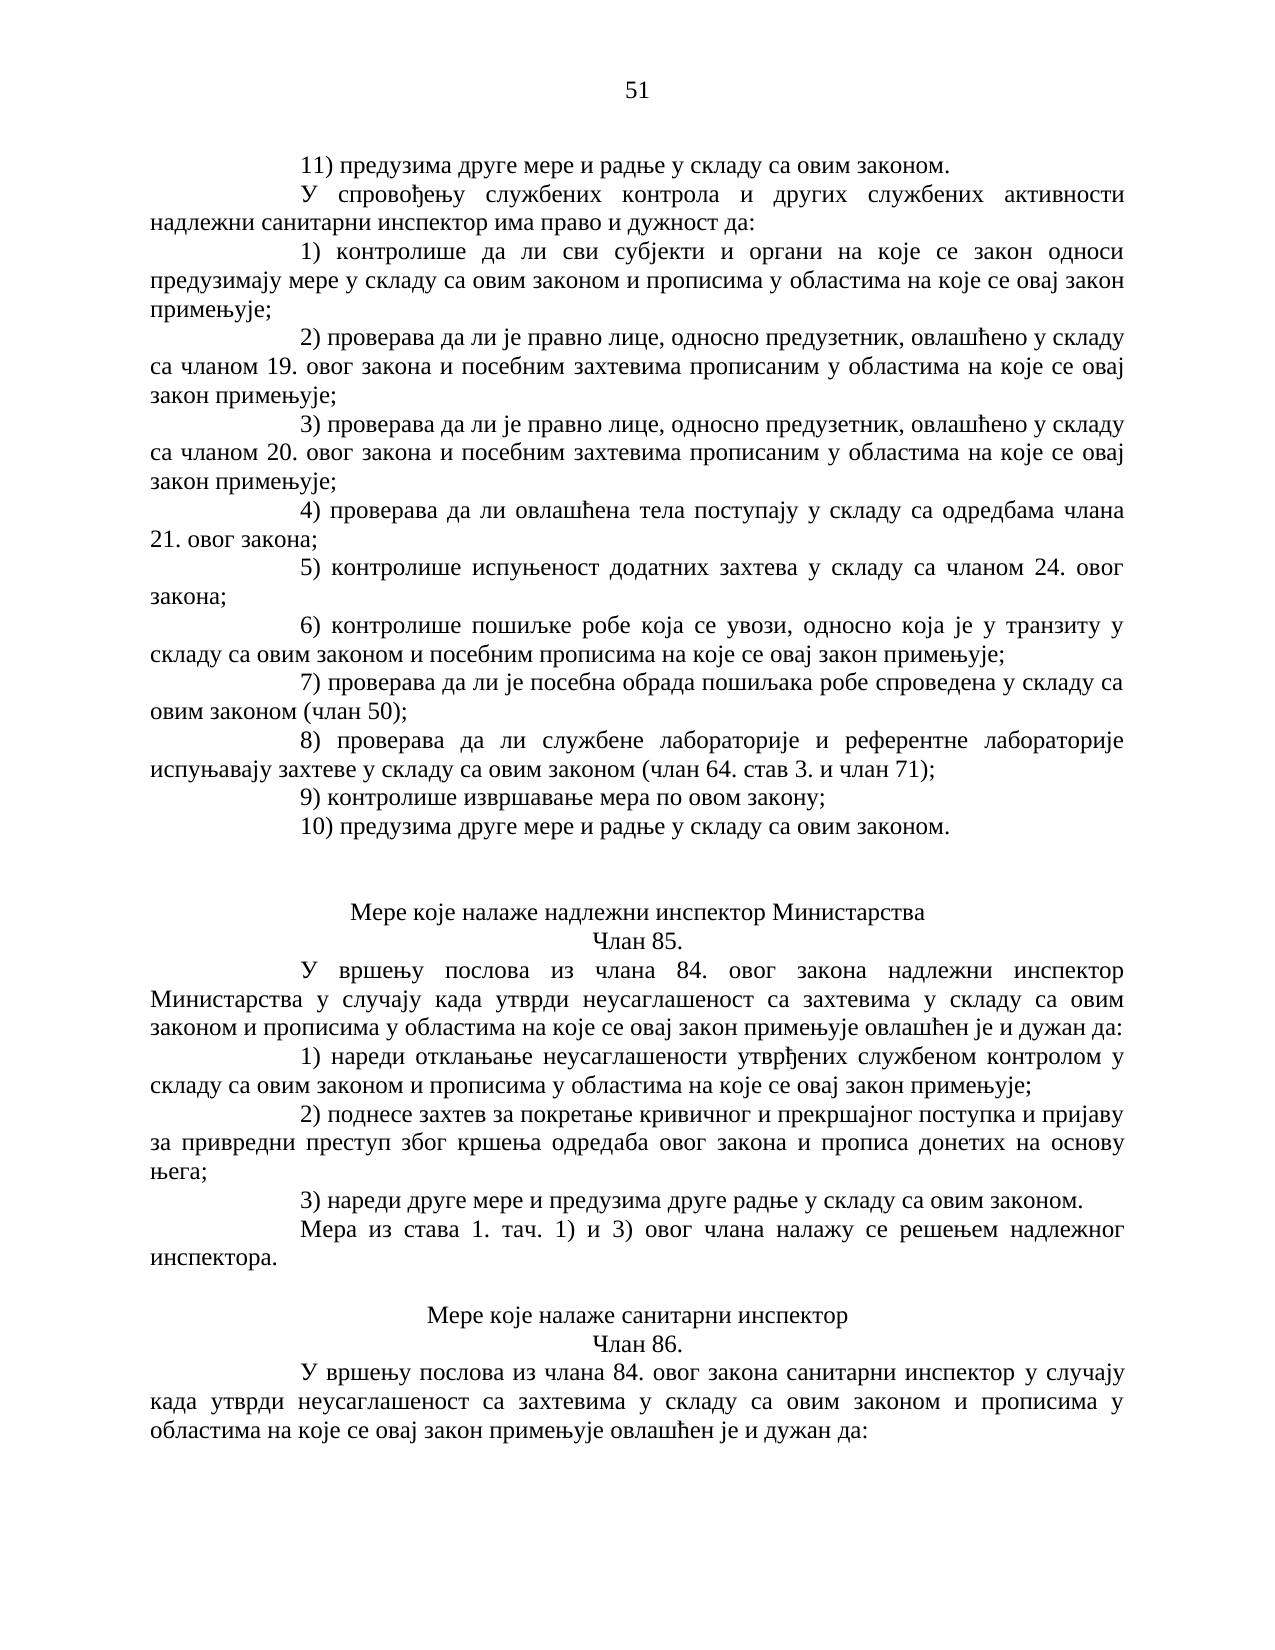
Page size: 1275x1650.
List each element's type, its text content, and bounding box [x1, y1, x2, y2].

text Мере које налаже надлежни инспектор Министарства [150, 897, 1125, 926]
text 2) проверава да ли је правно лице, односно предузетник, овлашћено у складу са чланом 19. овог закона и посебним захтевима прописаним у областима на које се овај закон примењује; [150, 322, 1125, 409]
text 6) контролише пошиљке робе која се увози, односно која је у транзиту у складу са овим законом и посебним прописима на које се овај закон примењује; [150, 610, 1125, 667]
text 1) контролише да ли сви субјекти и органи на које се закон односи предузимају мере у складу са овим законом и прописима у областима на које се овај закон примењује; [150, 236, 1125, 322]
text 1) нареди отклањање неусаглашености утврђених службеном контролом у складу са овим законом и прописима у областима на које се овај закон примењује; [150, 1041, 1125, 1099]
text У вршењу послова из члана 84. овог закона надлежни инспектор Министарства у случају када утврди неусаглашеност са захтевима у складу са овим законом и прописима у областима на које се овај закон примењује овлашћен је и дужан да: [150, 955, 1125, 1041]
text 9) контролише извршавање мера по овом закону; [150, 782, 1125, 811]
text 5) контролише испуњеност додатних захтева у складу са чланом 24. овог закона; [150, 552, 1125, 610]
text 8) проверава да ли службене лабораторије и референтне лабораторије испуњавају захтеве у склaду са овим законом (члан 64. став 3. и члан 71); [150, 725, 1125, 782]
text 7) проверава да ли је посебна обрада пошиљака робе спроведена у складу са овим законом (члан 50); [150, 667, 1125, 725]
text 4) проверава да ли овлашћена тела поступају у складу са одредбама члана 21. овог закона; [150, 495, 1125, 552]
text У спровођењу службених контрола и других службених активности надлежни санитарни инспектор има право и дужност да: [150, 179, 1125, 236]
text Члан 86. [150, 1329, 1125, 1357]
text 10) предузима друге мере и радње у складу са овим законом. [150, 811, 1125, 840]
text 3) проверава да ли је правно лице, односно предузетник, овлашћено у складу са чланом 20. овог закона и посебним захтевима прописаним у областима на које се овај закон примењује; [150, 409, 1125, 495]
text Мера из става 1. тач. 1) и 3) овог члана налажу се решењем надлежног инспектора. [150, 1214, 1125, 1271]
text Члан 85. [150, 926, 1125, 955]
text 3) нареди друге мере и предузима друге радње у складу са овим законом. [150, 1185, 1125, 1214]
text 11) предузима друге мере и радње у складу са овим законом. [150, 150, 1125, 179]
text У вршењу послова из члана 84. овог закона санитарни инспектор у случају када утврди неусаглашеност са захтевима у складу са овим законом и прописима у областима на које се овај закон примењује овлашћен је и дужан да: [150, 1357, 1125, 1444]
text Мере које налаже санитарни инспектор [150, 1300, 1125, 1329]
